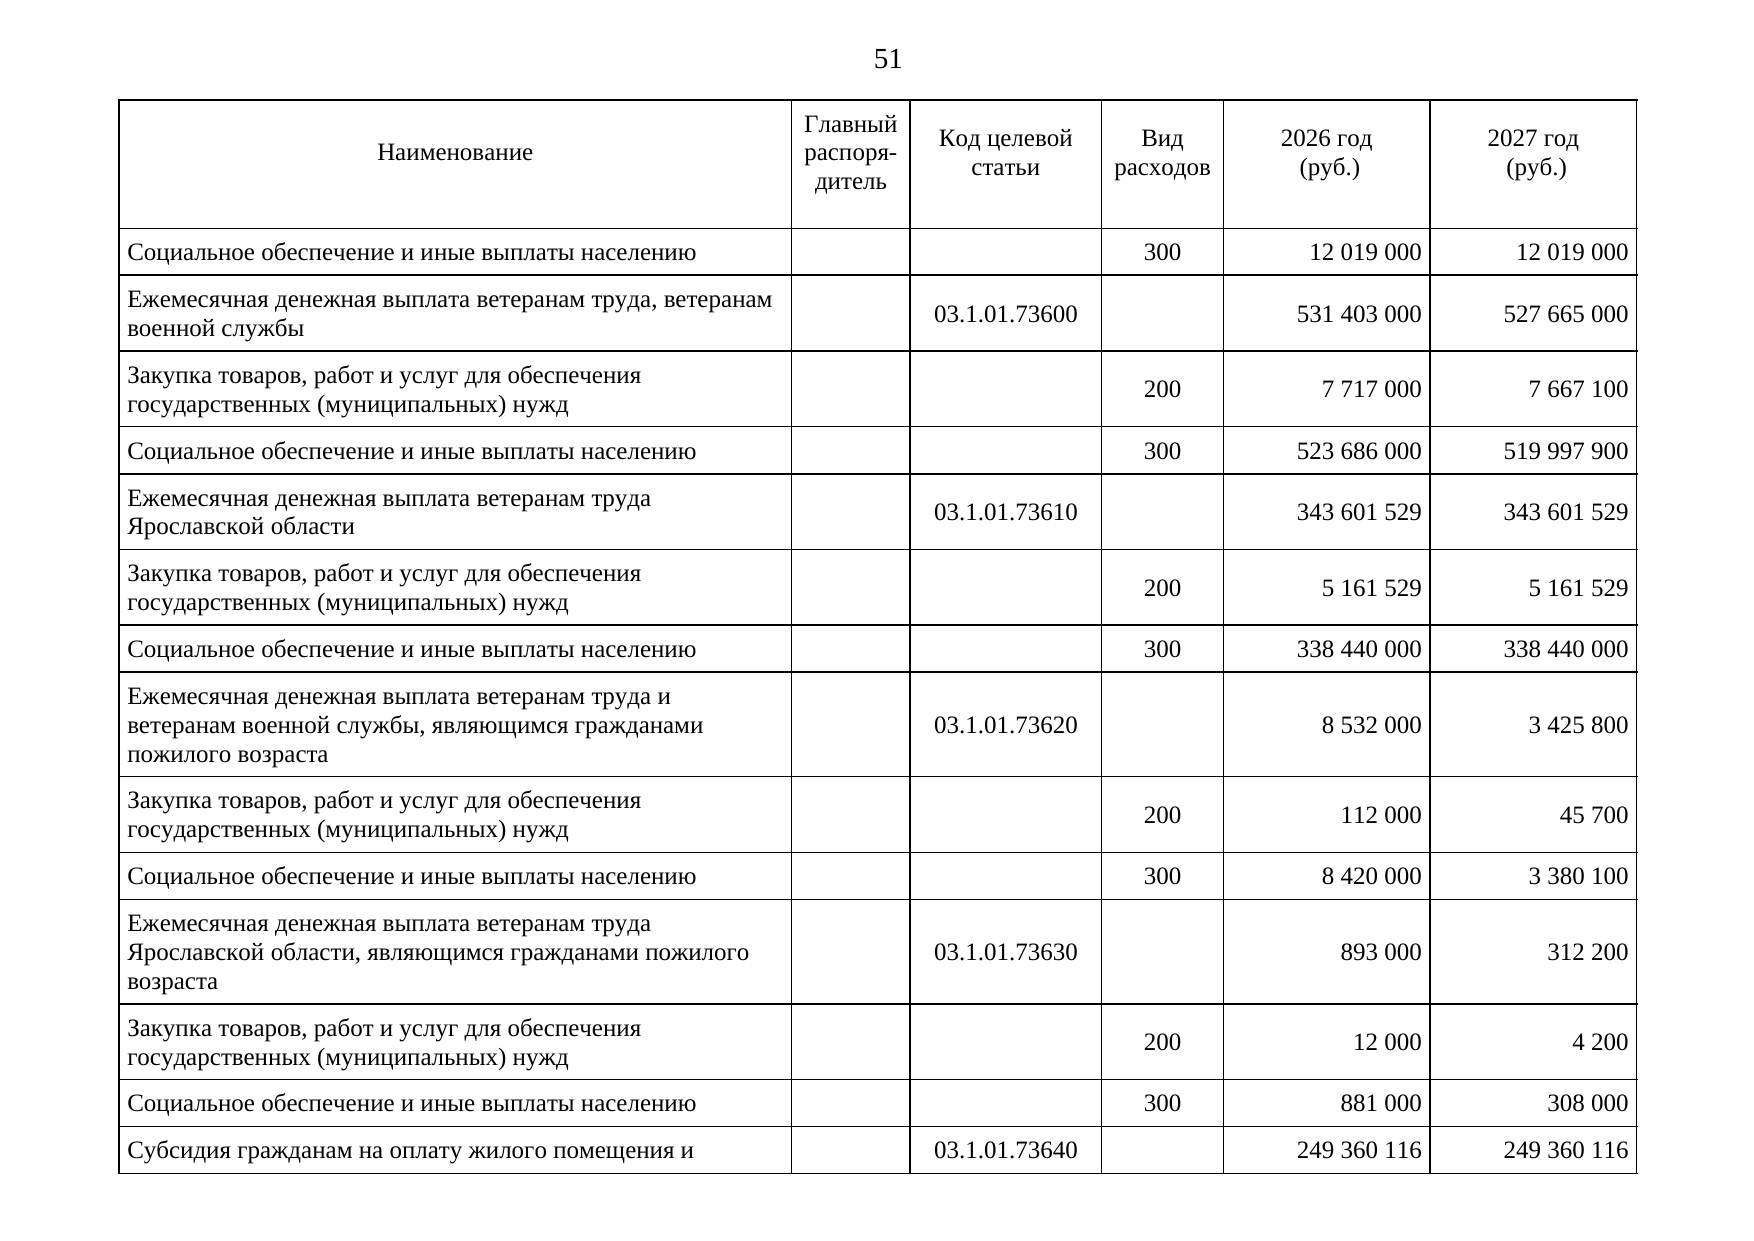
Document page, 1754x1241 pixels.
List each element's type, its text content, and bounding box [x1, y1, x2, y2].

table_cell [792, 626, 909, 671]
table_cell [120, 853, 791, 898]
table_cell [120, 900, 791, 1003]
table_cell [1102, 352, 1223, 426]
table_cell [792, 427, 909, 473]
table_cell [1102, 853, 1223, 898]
table_header Наименование [120, 101, 791, 227]
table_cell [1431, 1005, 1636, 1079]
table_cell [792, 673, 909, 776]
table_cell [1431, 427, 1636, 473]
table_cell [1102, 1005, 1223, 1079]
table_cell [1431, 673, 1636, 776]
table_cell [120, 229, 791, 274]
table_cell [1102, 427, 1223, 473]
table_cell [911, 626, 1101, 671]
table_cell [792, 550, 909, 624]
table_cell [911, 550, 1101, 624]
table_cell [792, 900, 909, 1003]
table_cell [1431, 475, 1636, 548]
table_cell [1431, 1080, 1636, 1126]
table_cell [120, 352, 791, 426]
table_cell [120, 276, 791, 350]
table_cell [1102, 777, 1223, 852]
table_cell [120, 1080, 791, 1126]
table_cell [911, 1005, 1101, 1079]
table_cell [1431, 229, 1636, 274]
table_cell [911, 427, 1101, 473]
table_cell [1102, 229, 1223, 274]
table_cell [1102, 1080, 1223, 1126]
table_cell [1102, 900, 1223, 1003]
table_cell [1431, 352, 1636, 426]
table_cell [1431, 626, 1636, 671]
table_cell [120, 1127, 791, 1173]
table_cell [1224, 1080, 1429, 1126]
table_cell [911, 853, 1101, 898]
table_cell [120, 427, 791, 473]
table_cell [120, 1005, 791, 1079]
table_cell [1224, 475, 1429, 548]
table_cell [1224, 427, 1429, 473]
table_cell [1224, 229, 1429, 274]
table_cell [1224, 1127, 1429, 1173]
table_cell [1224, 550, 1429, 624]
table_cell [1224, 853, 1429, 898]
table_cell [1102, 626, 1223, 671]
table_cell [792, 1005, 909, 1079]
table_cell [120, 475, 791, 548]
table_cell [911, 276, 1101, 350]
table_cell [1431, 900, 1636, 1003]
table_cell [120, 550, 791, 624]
table_header Код целевой статьи [911, 101, 1101, 227]
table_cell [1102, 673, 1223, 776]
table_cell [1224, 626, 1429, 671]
table_header Главный распоря-дитель [792, 101, 909, 227]
table_header 2027 год (руб.) [1431, 101, 1636, 227]
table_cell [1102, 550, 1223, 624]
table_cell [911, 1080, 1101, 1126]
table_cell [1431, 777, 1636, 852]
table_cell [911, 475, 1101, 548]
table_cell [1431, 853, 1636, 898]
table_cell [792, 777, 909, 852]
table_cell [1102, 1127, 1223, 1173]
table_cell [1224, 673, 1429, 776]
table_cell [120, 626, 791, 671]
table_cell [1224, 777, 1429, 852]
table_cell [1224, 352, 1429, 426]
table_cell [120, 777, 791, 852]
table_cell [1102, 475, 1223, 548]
table_header 2026 год (руб.) [1224, 101, 1429, 227]
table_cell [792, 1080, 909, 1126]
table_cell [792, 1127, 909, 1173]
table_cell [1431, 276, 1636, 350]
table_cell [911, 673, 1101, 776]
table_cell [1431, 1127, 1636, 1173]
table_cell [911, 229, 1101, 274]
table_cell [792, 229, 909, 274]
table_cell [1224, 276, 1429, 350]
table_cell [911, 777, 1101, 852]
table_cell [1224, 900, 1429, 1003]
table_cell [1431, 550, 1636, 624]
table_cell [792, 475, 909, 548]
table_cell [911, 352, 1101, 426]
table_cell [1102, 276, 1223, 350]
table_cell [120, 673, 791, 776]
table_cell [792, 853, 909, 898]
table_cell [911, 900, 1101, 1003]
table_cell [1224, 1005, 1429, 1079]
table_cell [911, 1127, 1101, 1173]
table_header Вид расходов [1102, 101, 1223, 227]
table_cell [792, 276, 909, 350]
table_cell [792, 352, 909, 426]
